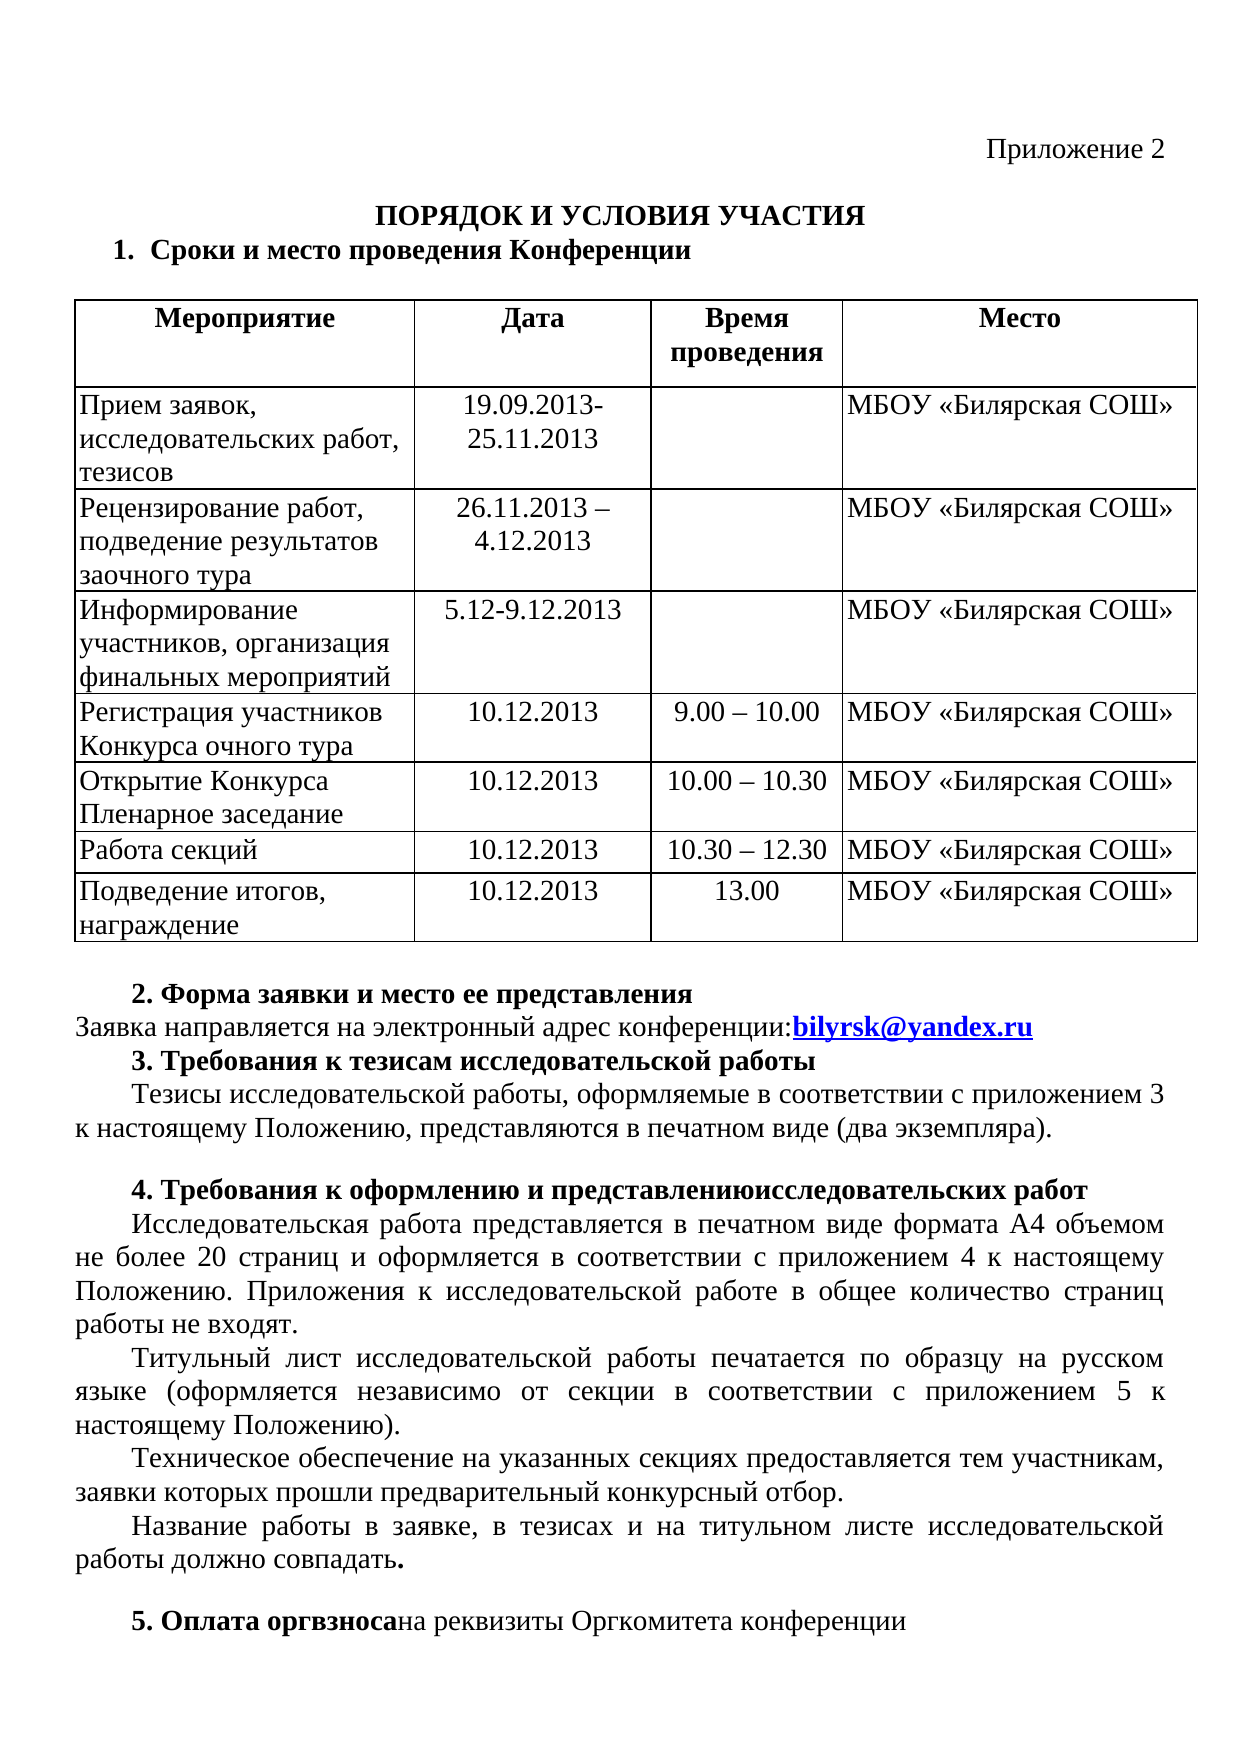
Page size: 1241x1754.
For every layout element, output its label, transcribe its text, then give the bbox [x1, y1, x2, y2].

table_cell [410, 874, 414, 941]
table_cell МБОУ «Билярская СОШ» [843, 386, 1197, 488]
table_header Мероприятие [76, 301, 414, 386]
text Техническое обеспечение на указанных секциях предоставляется тем участникам, заявки которых прошли предварительный конкурсный отбор. [75, 1441, 1165, 1508]
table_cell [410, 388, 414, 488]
table_cell 10.12.2013 [415, 874, 650, 941]
text Название работы в заявке, в тезисах и на титульном листе исследовательской работы должно совпадать. [75, 1508, 1165, 1575]
table_cell [652, 490, 842, 590]
table_cell 13.00 [652, 874, 842, 941]
table_cell МБОУ «Билярская СОШ» [843, 872, 1197, 941]
text ПОРЯДОК И УСЛОВИЯ УЧАСТИЯ [75, 198, 1165, 232]
text 4. Требования к оформлению и представлениюисследовательских работ [75, 1172, 1165, 1206]
table_cell Открытие Конкурса Пленарное заседание [76, 763, 414, 831]
table_cell [652, 388, 842, 488]
text 3. Требования к тезисам исследовательской работы [75, 1043, 1165, 1076]
table_cell 10.12.2013 [415, 763, 650, 831]
table_cell 26.11.2013 – 4.12.2013 [415, 490, 650, 590]
table_cell МБОУ «Билярская СОШ» [843, 831, 1197, 872]
table_header Дата [415, 301, 650, 386]
table_cell [652, 592, 842, 692]
table_header Место [843, 301, 1197, 386]
table_cell 10.12.2013 [415, 832, 650, 872]
text Тезисы исследовательской работы, оформляемые в соответствии с приложением 3 к настоящему Положению, представляются в печатном виде (два экземпляра). [75, 1076, 1165, 1143]
table_cell МБОУ «Билярская СОШ» [843, 761, 1197, 831]
text 5. Оплата оргвзносана реквизиты Оргкомитета конференции [75, 1603, 1165, 1637]
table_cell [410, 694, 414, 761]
text Приложение 2 [75, 131, 1165, 165]
table_cell 10.12.2013 [415, 694, 650, 761]
table_cell 9.00 – 10.00 [652, 694, 842, 761]
text Исследовательская работа представляется в печатном виде формата А4 объемом не более 20 страниц и оформляется в соответствии с приложением 4 к настоящему Положению. Приложения к исследовательской работе в общее количество страниц работы не входят. [75, 1206, 1165, 1340]
list Сроки и место проведения Конференции [112, 232, 1165, 265]
table_cell Работа секций [76, 832, 414, 872]
table_header Время проведения [652, 301, 842, 386]
table_cell 19.09.2013-25.11.2013 [415, 388, 650, 488]
table_cell 10.30 – 12.30 [652, 832, 842, 872]
text Заявка направляется на электронный адрес конференции:bilyrsk@yandex.ru [75, 1009, 1165, 1043]
table_cell 10.00 – 10.30 [652, 763, 842, 831]
text 2. Форма заявки и место ее представления [75, 976, 1165, 1009]
table_cell МБОУ «Билярская СОШ» [843, 488, 1197, 590]
table_cell МБОУ «Билярская СОШ» [843, 590, 1197, 692]
table_cell 5.12-9.12.2013 [415, 592, 650, 692]
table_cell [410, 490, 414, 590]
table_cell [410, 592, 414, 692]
table_cell МБОУ «Билярская СОШ» [843, 693, 1197, 761]
text Титульный лист исследовательской работы печатается по образцу на русском языке (оформляется независимо от секции в соответствии с приложением 5 к настоящему Положению). [75, 1340, 1165, 1441]
